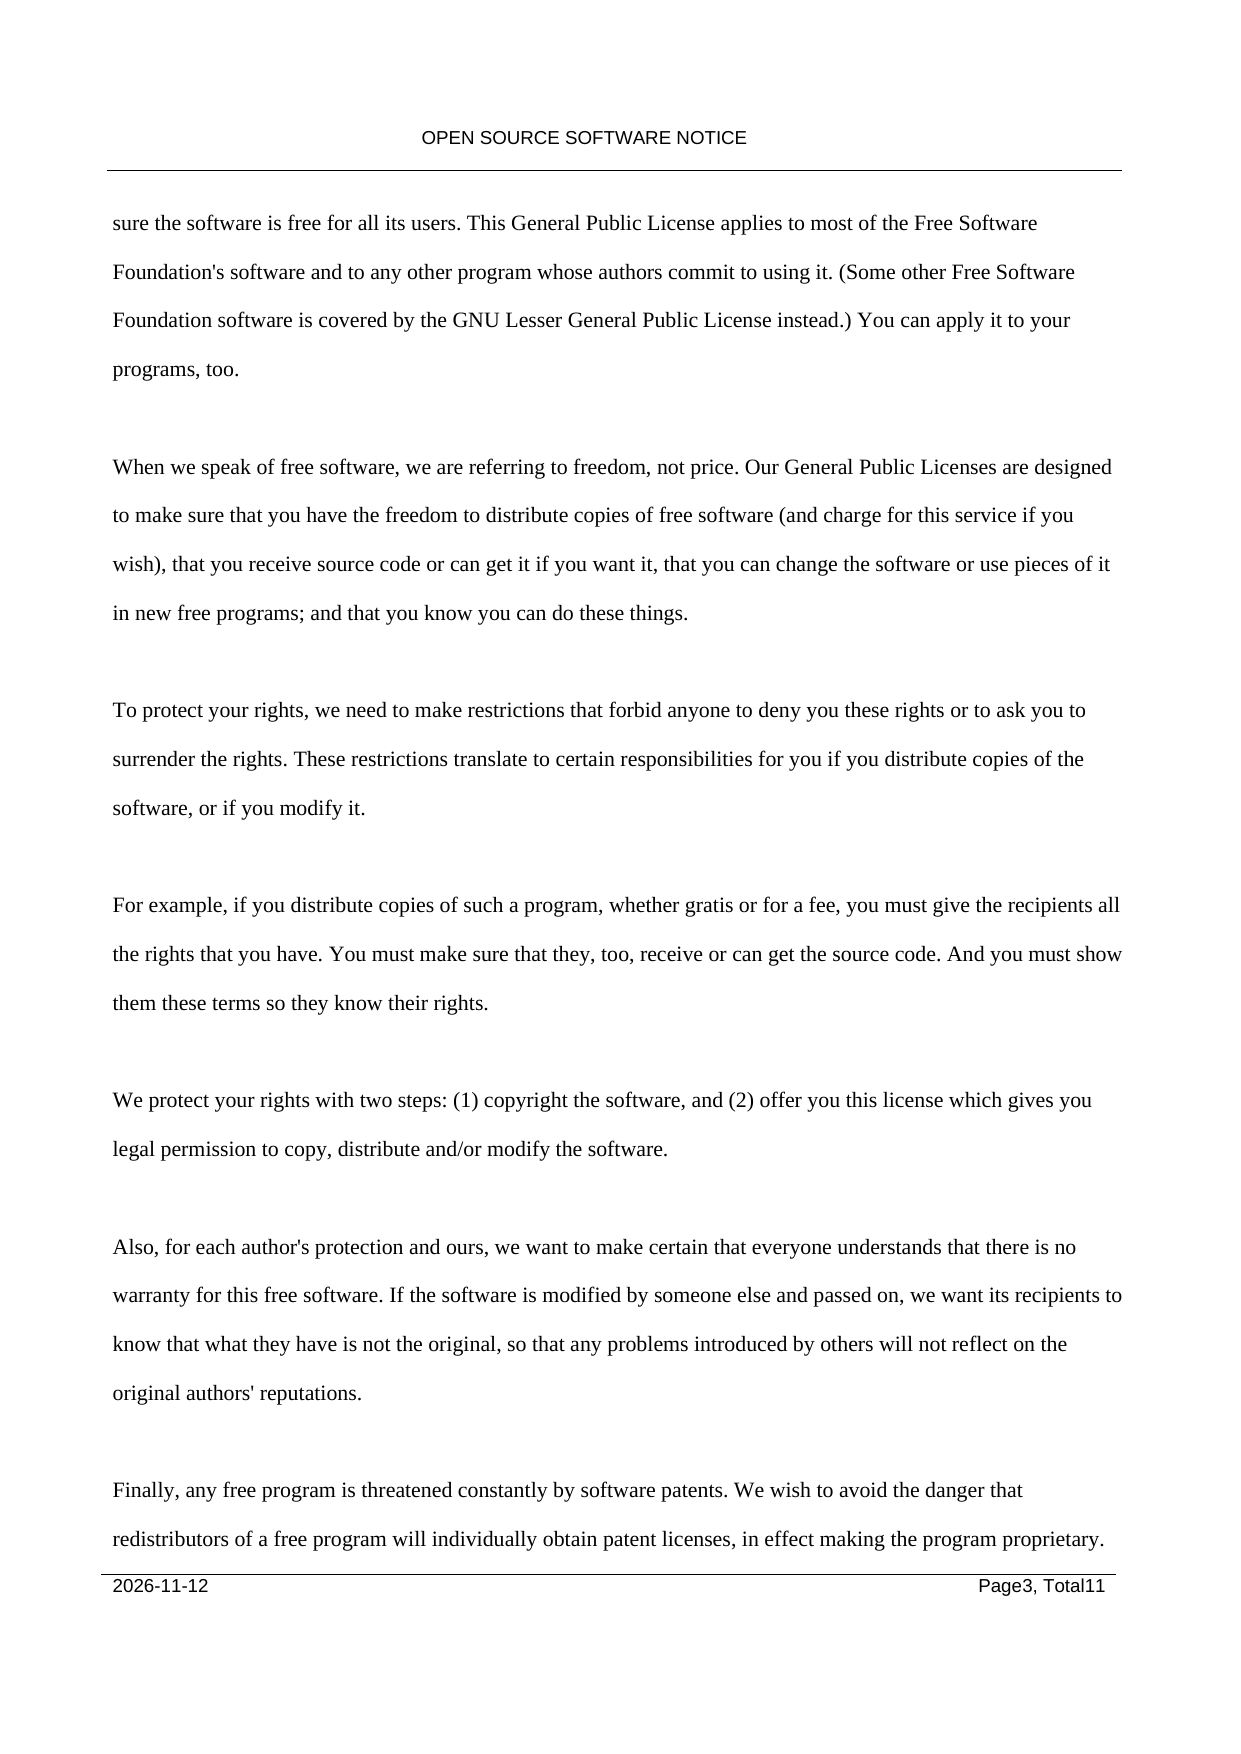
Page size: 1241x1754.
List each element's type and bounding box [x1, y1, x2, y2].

text [112, 206, 1128, 1555]
